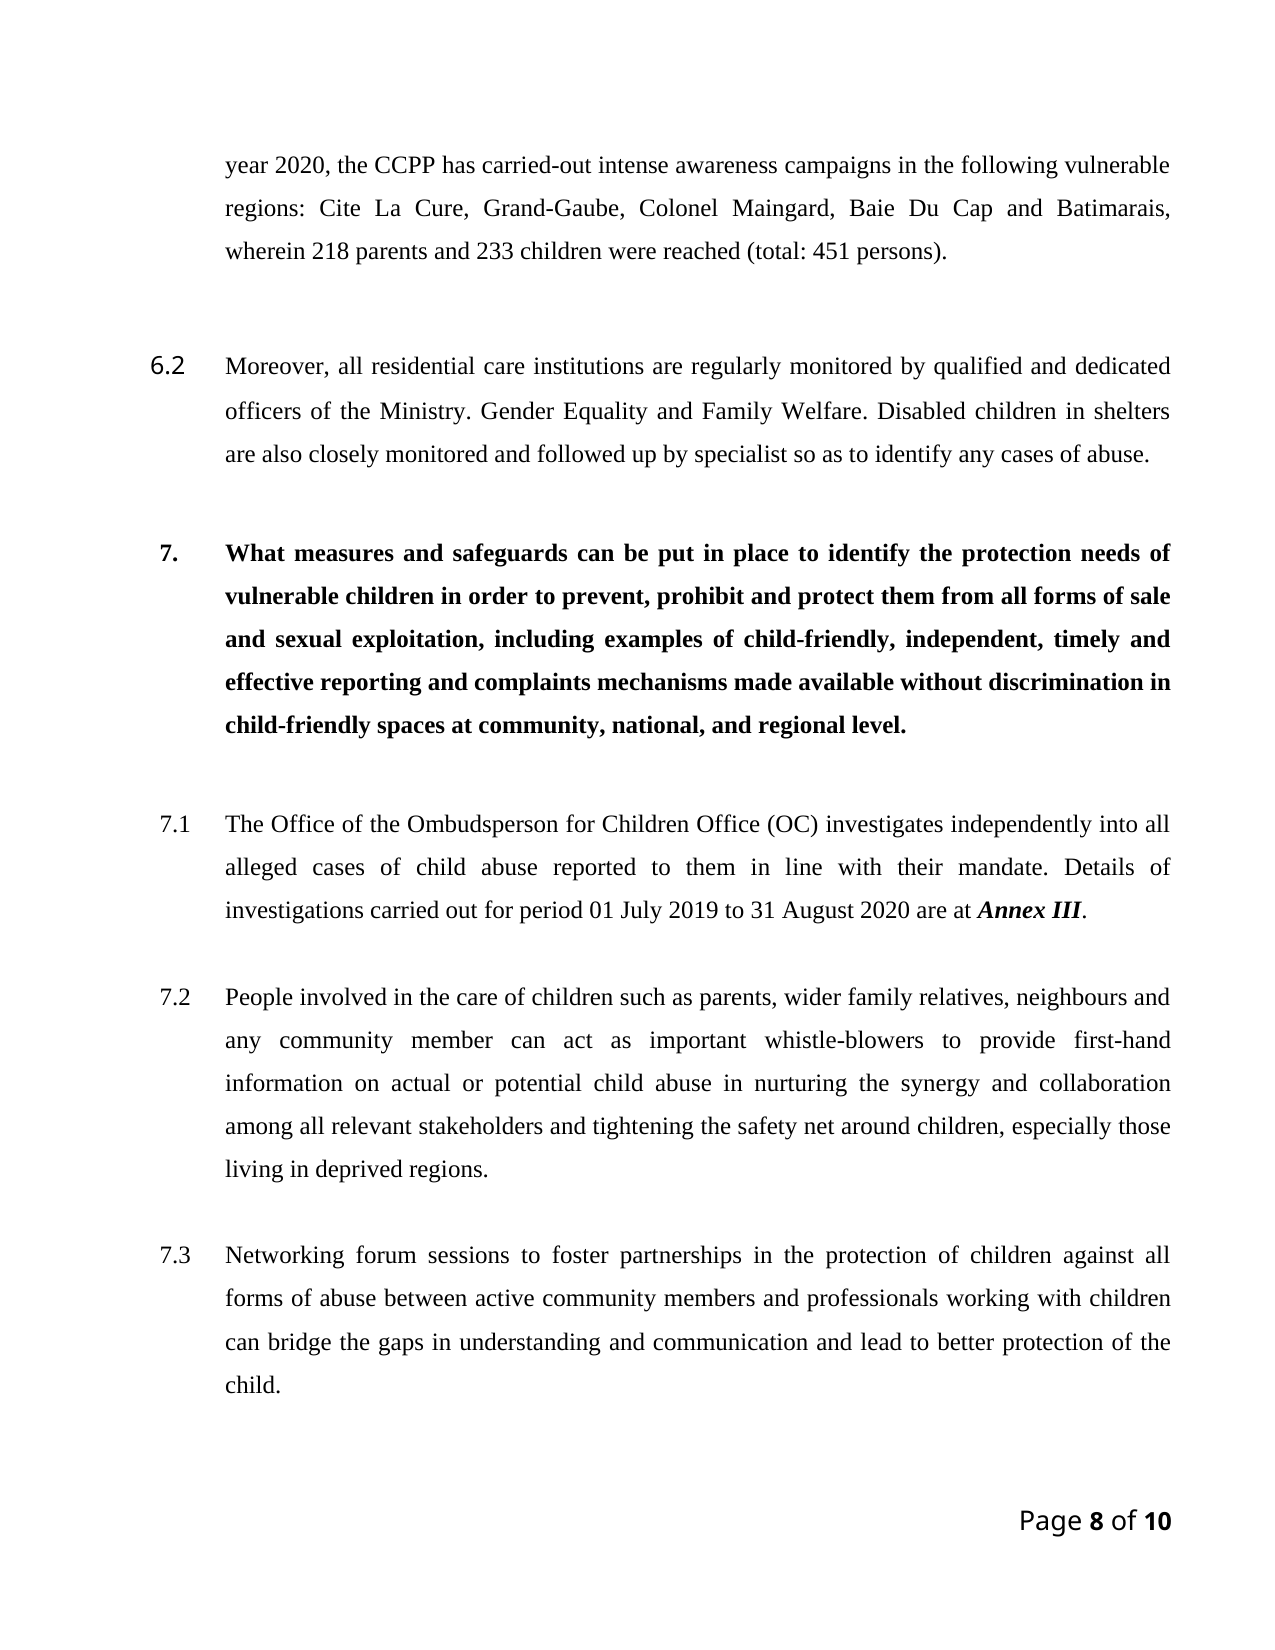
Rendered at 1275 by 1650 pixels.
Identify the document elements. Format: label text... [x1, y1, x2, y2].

text 7. What measures and safeguards can be put in place to identify the protection needs of vulnerable children in order to prevent, prohibit and protect them from all forms of sale and sexual exploitation, including examples of child-friendly, independent, timely and effective reporting and complaints mechanisms made available without discrimination in child-friendly spaces at community, national, and regional level. [159, 624, 1172, 825]
list 7.3 Networking forum sessions to foster partnerships in the protection of children against all forms of abuse between active community members and professionals working with children can bridge the gaps in understanding and communication and lead to better protection of the child. [159, 1327, 1172, 1485]
text 6.2 Moreover, all residential care institutions are regularly monitored by qualified and dedicated officers of the Ministry. Gender Equality and Family Welfare. Disabled children in shelters are also closely monitored and followed up by specialist so as to identify any cases of abuse. [150, 434, 1172, 554]
list 7.1 The Office of the Ombudsperson for Children Office (OC) investigates independently into all alleged cases of child abuse reported to them in line with their mandate. Details of investigations carried out for period 01 July 2019 to 31 August 2020 are at Annex III. [159, 895, 1172, 1010]
list 7.2 People involved in the care of children such as parents, wider family relatives, neighbours and any community member can act as important whistle-blowers to provide first-hand information on actual or potential child abuse in nurturing the synergy and collaboration among all relevant stakeholders and tightening the safety net around children, especially those living in deprived regions. [159, 1068, 1172, 1269]
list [150, 150, 1172, 351]
